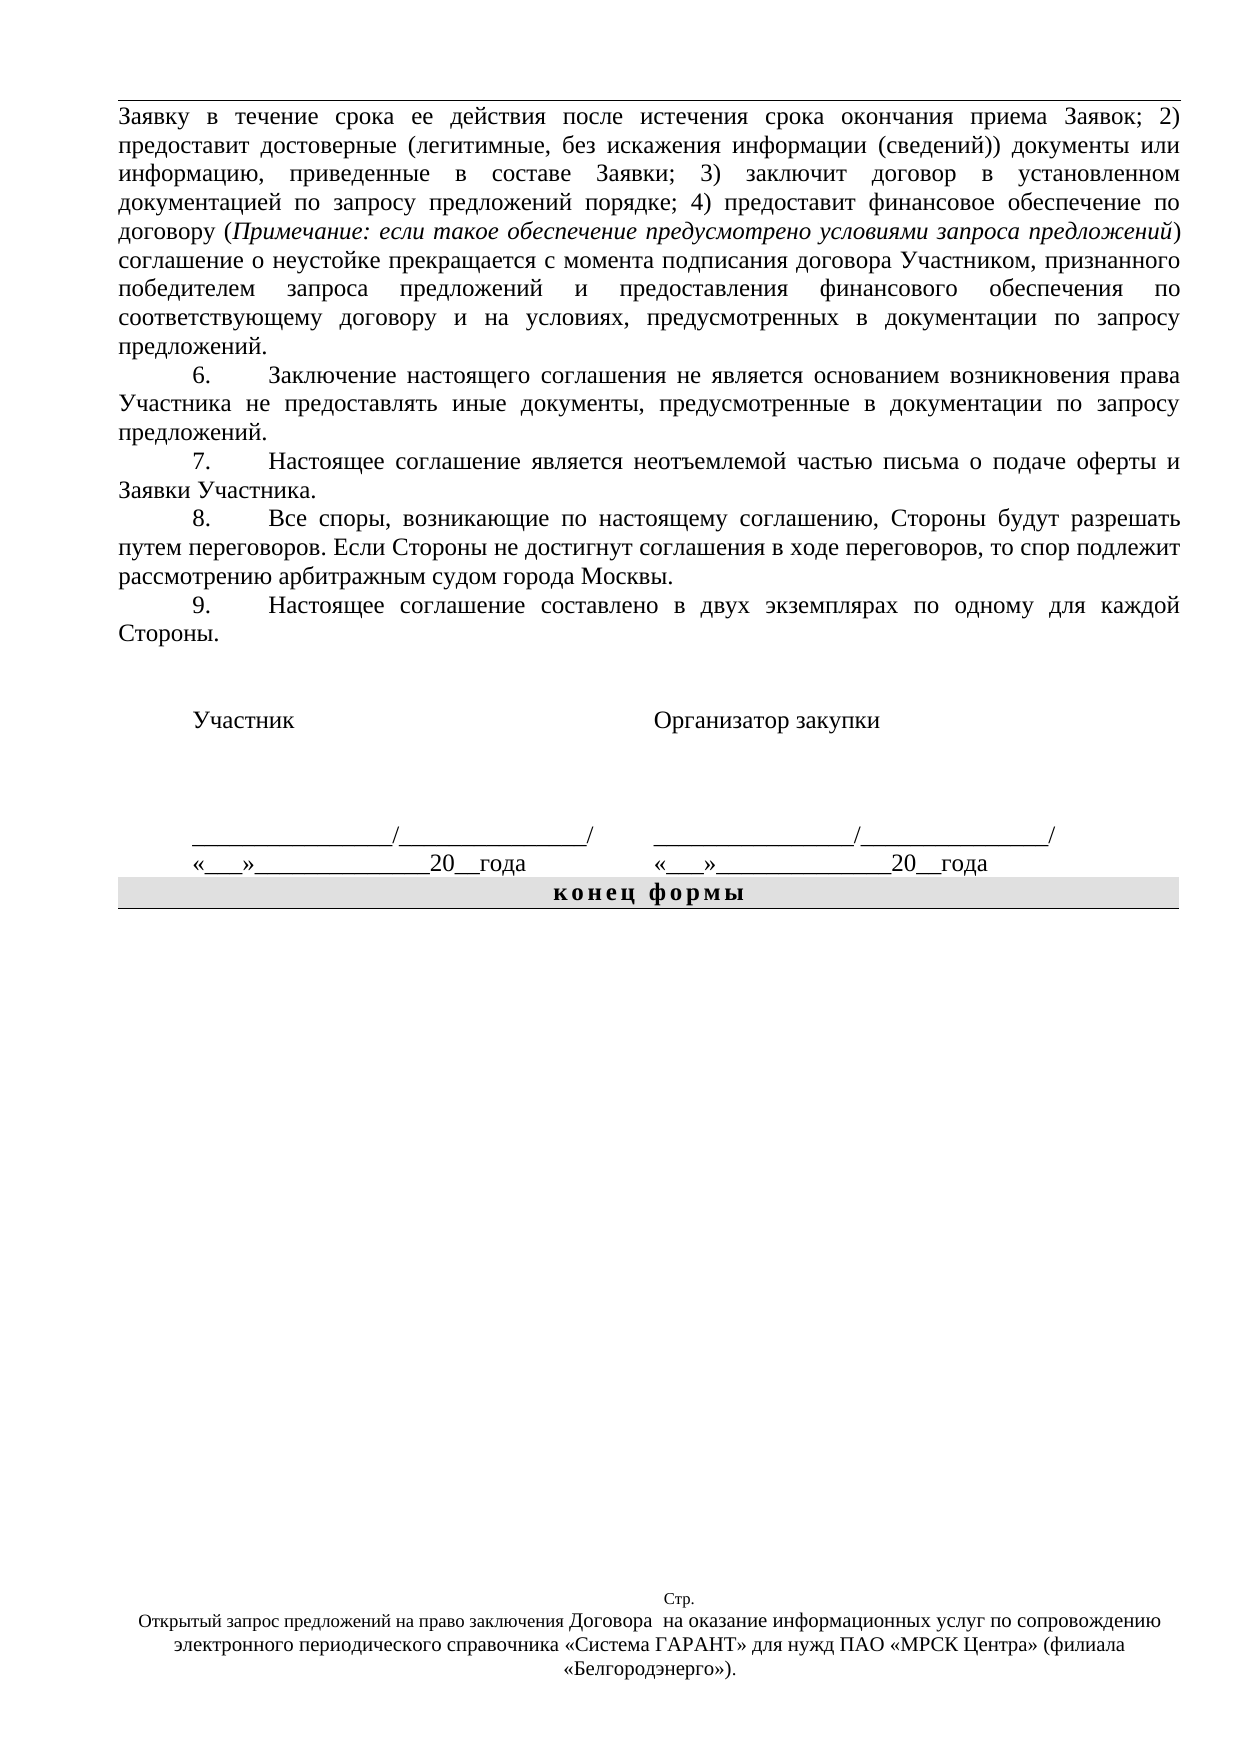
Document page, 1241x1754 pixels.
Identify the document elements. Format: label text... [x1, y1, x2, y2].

table_cell ________________/_______________/ «___»______________20__года [643, 734, 1104, 877]
list Настоящее соглашение является неотъемлемой частью письма о подаче оферты и Заявки Участника. [118, 446, 1181, 503]
text конец формы [118, 877, 1179, 908]
table_header Организатор закупки [643, 705, 1104, 733]
list Настоящее соглашение составлено в двух экземплярах по одному для каждой Стороны. [118, 590, 1181, 647]
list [118, 101, 1181, 360]
table_cell ________________/_______________/ «___»______________20__года [181, 734, 642, 877]
list Заключение настоящего соглашения не является основанием возникновения права Участника не предоставлять иные документы, предусмотренные в документации по запросу предложений. [118, 360, 1181, 446]
list Все споры, возникающие по настоящему соглашению, Стороны будут разрешать путем переговоров. Если Стороны не достигнут соглашения в ходе переговоров, то спор подлежит рассмотрению арбитражным судом города Москвы. [118, 503, 1181, 590]
table_header Участник [181, 705, 642, 733]
